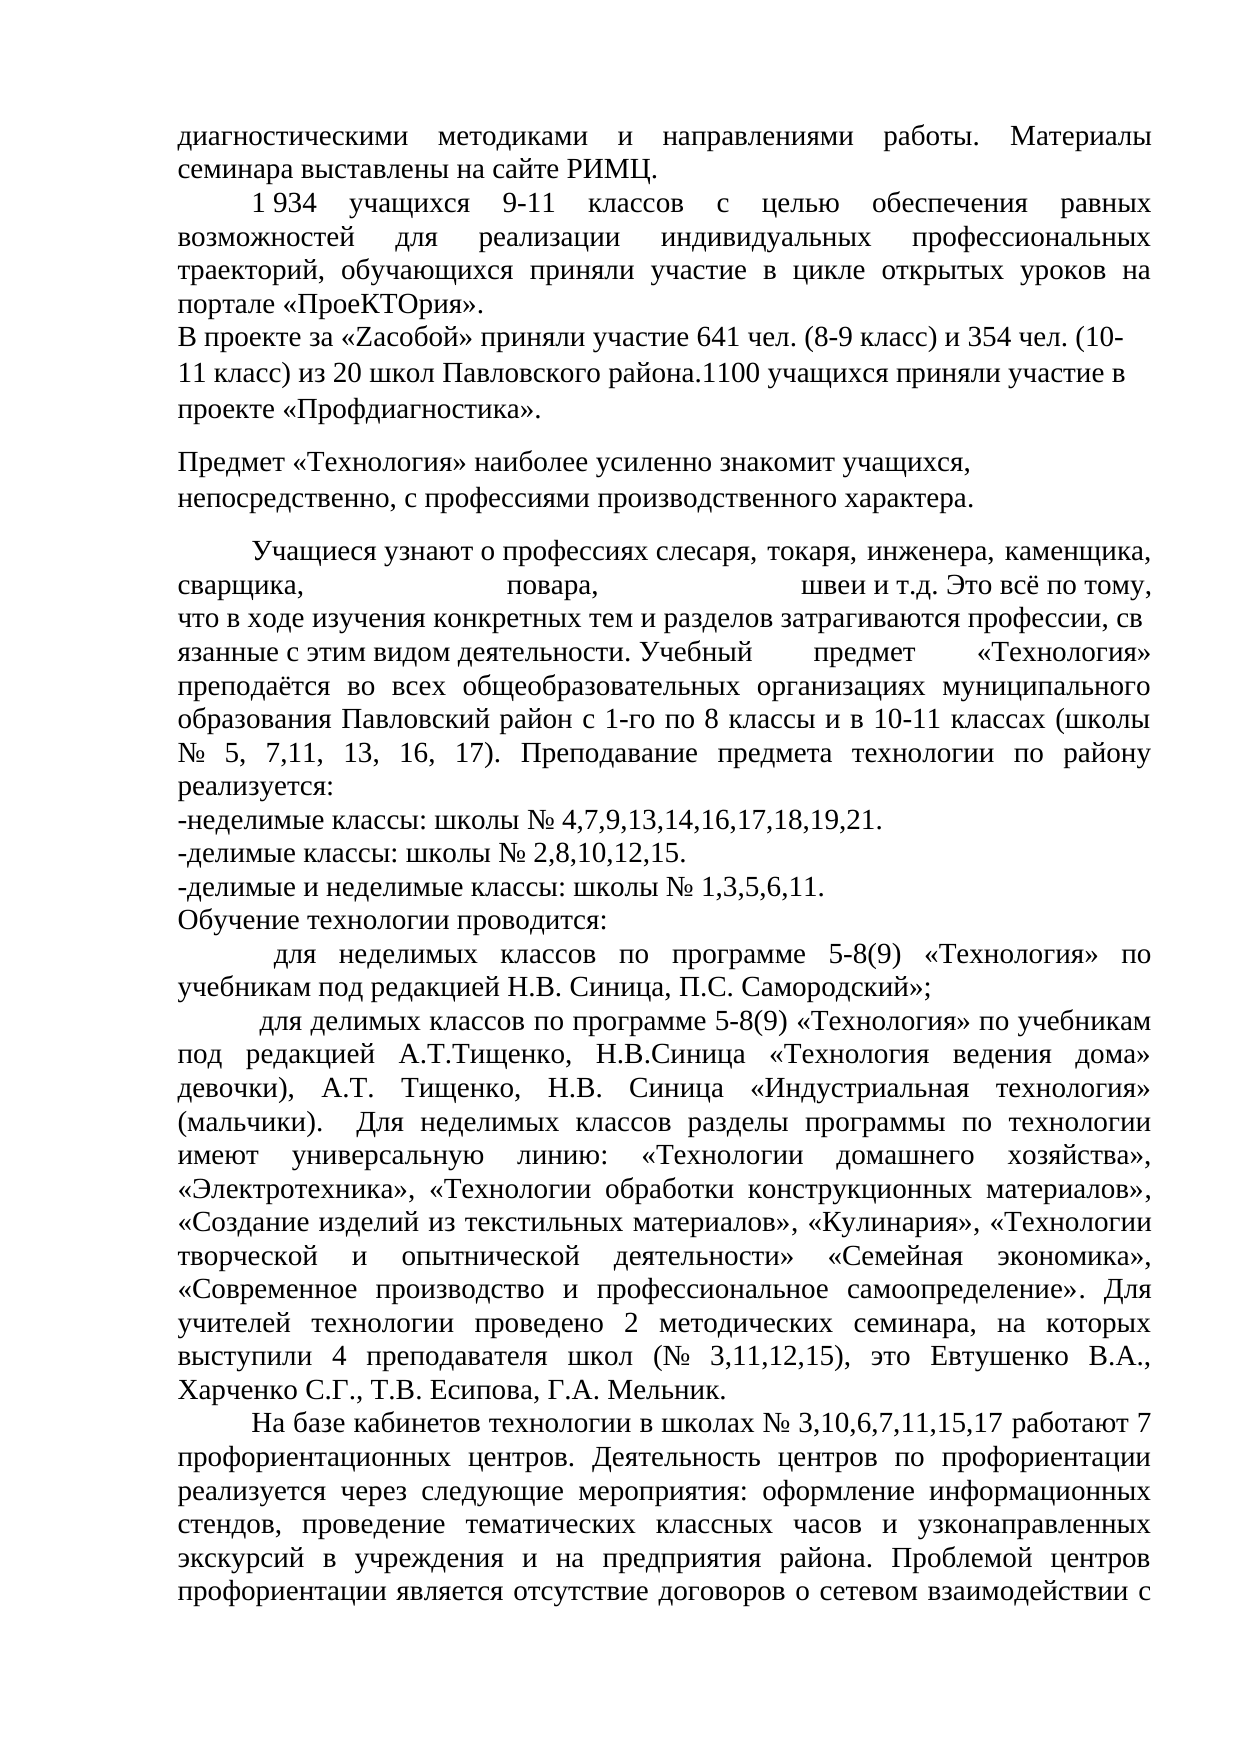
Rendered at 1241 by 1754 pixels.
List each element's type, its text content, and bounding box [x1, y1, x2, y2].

text -делимые и неделимые классы: школы № 1,3,5,6,11. [177, 869, 1152, 902]
text Обучение технологии проводится: [177, 902, 1152, 936]
text Учащиеся узнают о профессиях слесаря, токаря, инженера, каменщика, сварщика, повара, швеи и т.д. Это всё по тому, что в ходе изучения конкретных тем и разделов затрагиваются профессии, связанные с этим видом деятельности. Учебный предмет «Технология» преподаётся во всех общеобразовательных организациях муниципального образования Павловский район с 1-го по 8 классы и в 10-11 классах (школы № 5, 7,11, 13, 16, 17). Преподавание предмета технологии по району реализуется: [177, 533, 1152, 567]
text для неделимых классов по программе 5-8(9) «Технология» по учебникам под редакцией Н.В. Синица, П.С. Самородский»; [177, 936, 1152, 1003]
text Учащиеся узнают о профессиях слесаря, токаря, инженера, каменщика, сварщика, повара, швеи и т.д. Это всё по тому, что в ходе изучения конкретных тем и разделов затрагиваются профессии, связанные с этим видом деятельности. Учебный предмет «Технология» преподаётся во всех общеобразовательных организациях муниципального образования Павловский район с 1-го по 8 классы и в 10-11 классах (школы № 5, 7,11, 13, 16, 17). Преподавание предмета технологии по району реализуется: [177, 601, 1152, 802]
text Предмет «Технология» наиболее усиленно знакомит учащихся, непосредственно, с профессиями производственного характера. [177, 444, 1152, 514]
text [177, 118, 1152, 185]
text 1 934 учащихся 9-11 классов с целью обеспечения равных возможностей для реализации индивидуальных профессиональных траекторий, обучающихся приняли участие в цикле открытых уроков на портале «ПроеКТОрия». [177, 185, 1152, 319]
text В проекте за «Zасобой» приняли участие 641 чел. (8-9 класс) и 354 чел. (10-11 класс) из 20 школ Павловского района.1100 учащихся приняли участие в проекте «Профдиагностика». [177, 319, 1152, 425]
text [177, 1406, 1152, 1607]
text для делимых классов по программе 5-8(9) «Технология» по учебникам под редакцией А.Т.Тищенко, Н.В.Синица «Технология ведения дома» девочки), А.Т. Тищенко, Н.В. Синица «Индустриальная технология» (мальчики). Для неделимых классов разделы программы по технологии имеют универсальную линию: «Технологии домашнего хозяйства», «Электротехника», «Технологии обработки конструкционных материалов», «Создание изделий из текстильных материалов», «Кулинария», «Технологии творческой и опытнической деятельности» «Семейная экономика», «Современное производство и профессиональное самоопределение». Для учителей технологии проведено 2 методических семинара, на которых выступили 4 преподавателя школ (№ 3,11,12,15), это Евтушенко В.А., Харченко С.Г., Т.В. Есипова, Г.А. Мельник. [177, 1003, 1152, 1406]
text -делимые классы: школы № 2,8,10,12,15. [177, 835, 1152, 869]
text -неделимые классы: школы № 4,7,9,13,14,16,17,18,19,21. [177, 802, 1152, 835]
